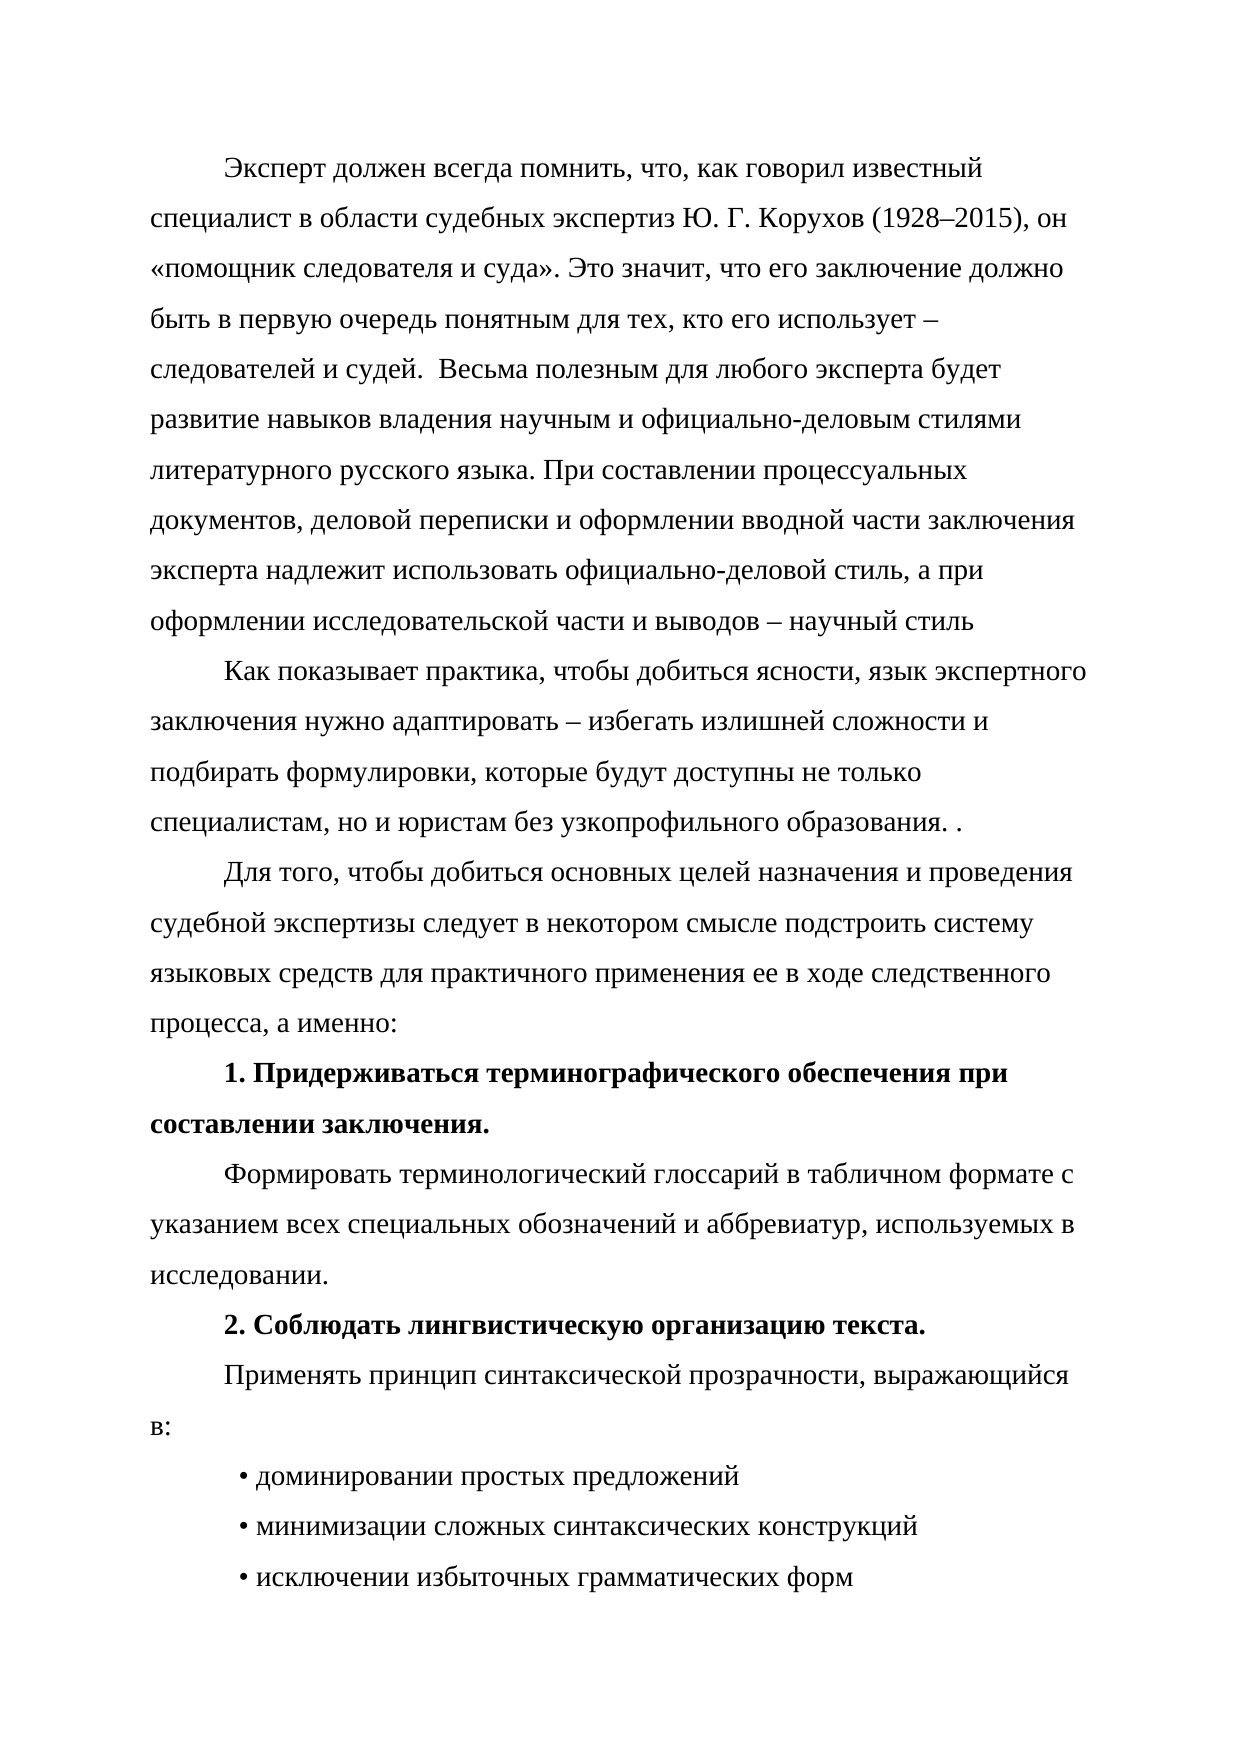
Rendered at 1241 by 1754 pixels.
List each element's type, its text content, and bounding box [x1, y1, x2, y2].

text Для того, чтобы добиться основных целей назначения и проведения судебной экспертизы следует в некотором смысле подстроить систему языковых средств для практичного применения ее в ходе следственного процесса, а именно: [150, 854, 1090, 1039]
text • исключении избыточных грамматических форм [150, 1559, 1090, 1592]
text • минимизации сложных синтаксических конструкций [150, 1508, 1090, 1542]
text 1. Придерживаться терминографического обеспечения при составлении заключения. [150, 1056, 1090, 1139]
text Применять принцип синтаксической прозрачности, выражающийся в: [150, 1357, 1090, 1441]
text Эксперт должен всегда помнить, что, как говорил известный специалист в области судебных экспертиз Ю. Г. Корухов (1928–2015), он «помощник следователя и суда». Это значит, что его заключение должно быть в первую очередь понятным для тех, кто его использует – следователей и судей. Весьма полезным для любого эксперта будет развитие навыков владения научным и официально-деловым стилями литературного русского языка. При составлении процессуальных документов, деловой переписки и оформлении вводной части заключения эксперта надлежит использовать официально-деловой стиль, а при оформлении исследовательской части и выводов – научный стиль [150, 150, 1090, 636]
text • доминировании простых предложений [150, 1458, 1090, 1492]
text Как показывает практика, чтобы добиться ясности, язык экспертного заключения нужно адаптировать – избегать излишней сложности и подбирать формулировки, которые будут доступны не только специалистам, но и юристам без узкопрофильного образования. . [150, 653, 1090, 838]
text Формировать терминологический глоссарий в табличном формате с указанием всех специальных обозначений и аббревиатур, используемых в исследовании. [150, 1156, 1090, 1290]
text 2. Соблюдать лингвистическую организацию текста. [150, 1307, 1090, 1341]
